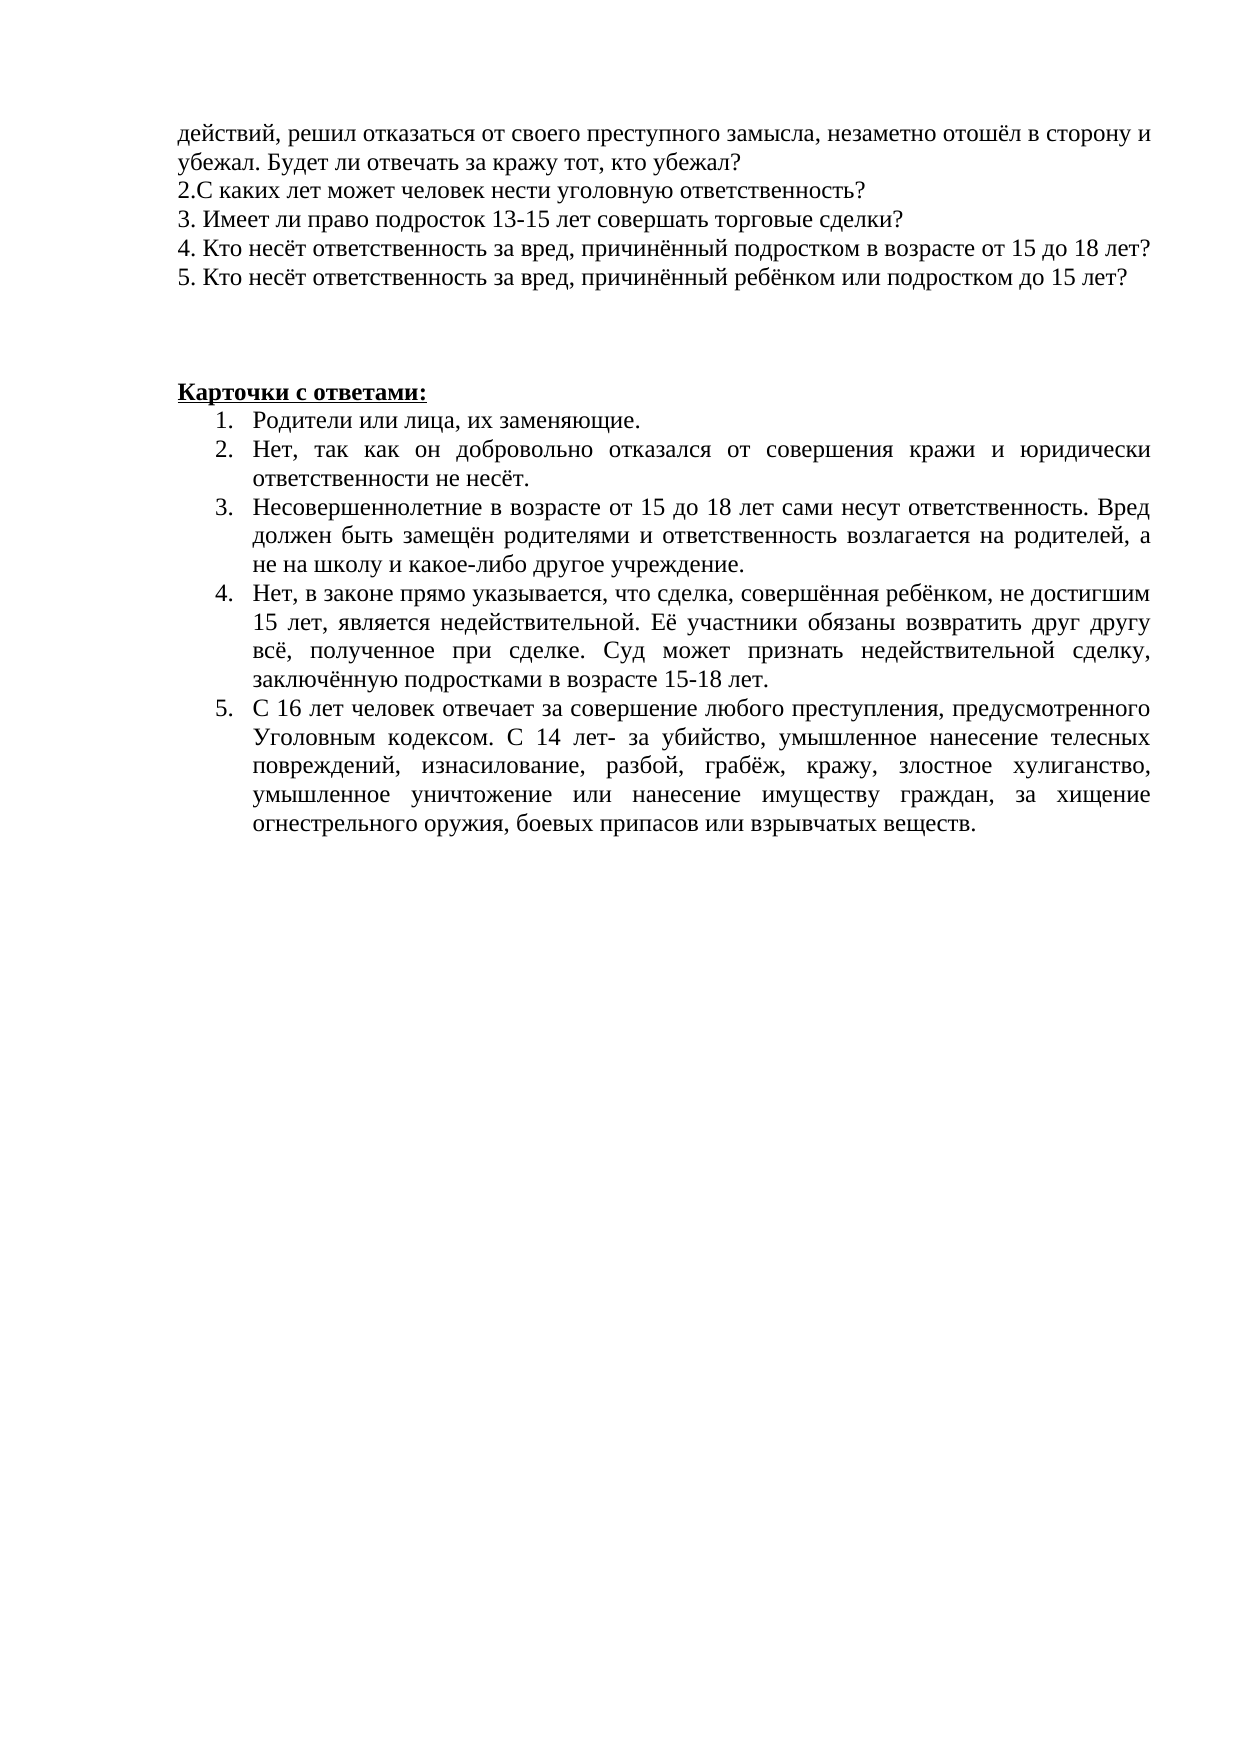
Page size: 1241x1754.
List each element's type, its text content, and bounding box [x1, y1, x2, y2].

list С 16 лет человек отвечает за совершение любого преступления, предусмотренного Уголовным кодексом. С 14 лет- за убийство, умышленное нанесение телесных повреждений, изнасилование, разбой, грабёж, кражу, злостное хулиганство, умышленное уничтожение или нанесение имуществу граждан, за хищение огнестрельного оружия, боевых припасов или взрывчатых веществ. [215, 693, 1152, 837]
list Родители или лица, их заменяющие. [215, 406, 1152, 434]
text Карточки с ответами: [177, 377, 1152, 406]
text 2.С каких лет может человек нести уголовную ответственность? [177, 176, 1152, 204]
text 3. Имеет ли право подросток 13-15 лет совершать торговые сделки? [177, 204, 1152, 233]
list Нет, в законе прямо указывается, что сделка, совершённая ребёнком, не достигшим 15 лет, является недействительной. Её участники обязаны возвратить друг другу всё, полученное при сделке. Суд может признать недействительной сделку, заключённую подростками в возрасте 15-18 лет. [215, 578, 1152, 693]
text 4. Кто несёт ответственность за вред, причинённый подростком в возрасте от 15 до 18 лет? [177, 233, 1152, 262]
list Несовершеннолетние в возрасте от 15 до 18 лет сами несут ответственность. Вред должен быть замещён родителями и ответственность возлагается на родителей, а не на школу и какое-либо другое учреждение. [215, 492, 1152, 578]
list Нет, так как он добровольно отказался от совершения кражи и юридически ответственности не несёт. [215, 434, 1152, 492]
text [177, 118, 1152, 176]
text 5. Кто несёт ответственность за вред, причинённый ребёнком или подростком до 15 лет? [177, 262, 1152, 291]
